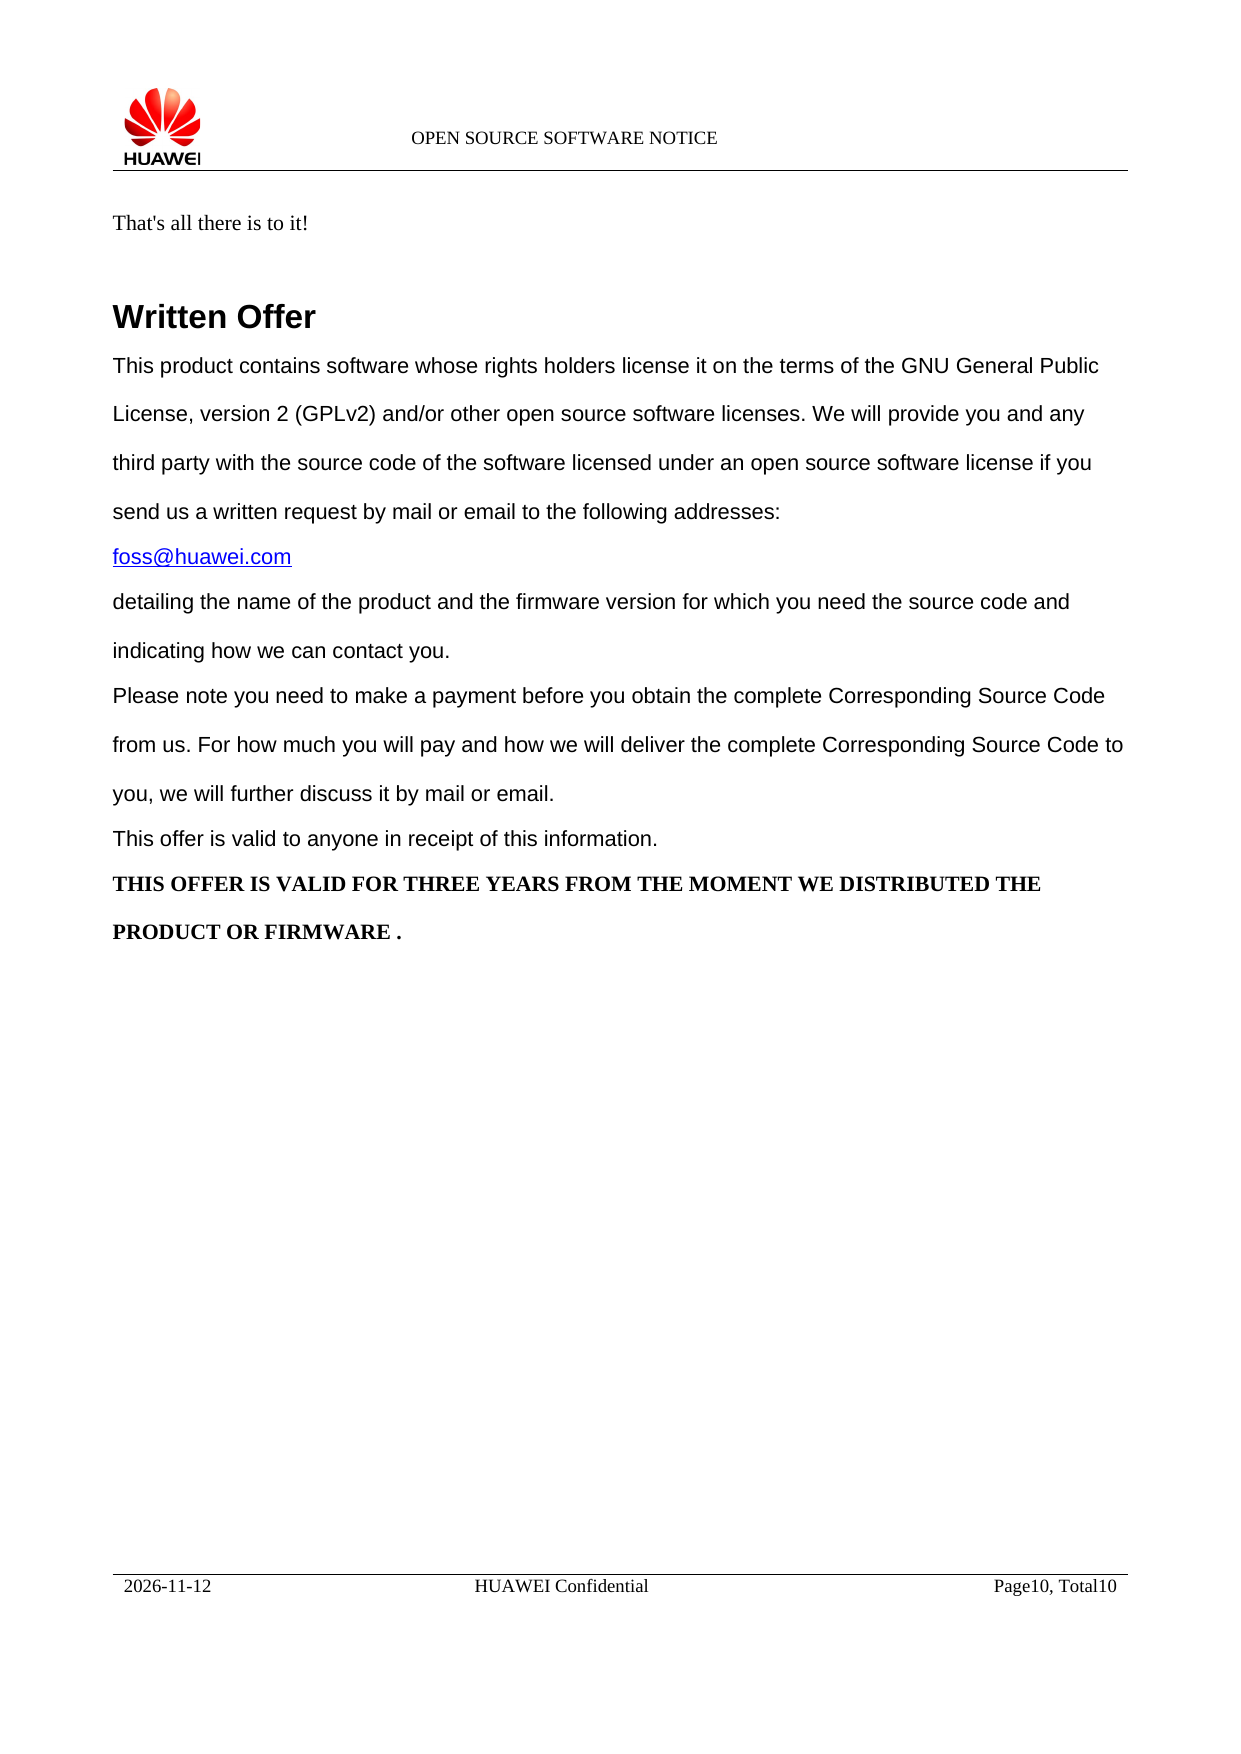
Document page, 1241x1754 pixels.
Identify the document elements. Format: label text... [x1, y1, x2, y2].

text This offer is valid for three years from the moment we distributed the product or firmware . [112, 867, 1128, 948]
text This offer is valid to anyone in receipt of this information. [112, 822, 1128, 854]
text detailing the name of the product and the firmware version for which you need the source code and indicating how we can contact you. [112, 585, 1128, 667]
text Please note you need to make a payment before you obtain the complete Corresponding Source Code from us. For how much you will pay and how we will deliver the complete Corresponding Source Code to you, we will further discuss it by mail or email. [112, 679, 1128, 809]
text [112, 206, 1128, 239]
text foss@huawei.com [112, 540, 1128, 573]
text This product contains software whose rights holders license it on the terms of the GNU General Public License, version 2 (GPLv2) and/or other open source software licenses. We will provide you and any third party with the source code of the software licensed under an open source software license if you send us a written request by mail or email to the following addresses: [112, 349, 1128, 528]
text Written Offer [112, 284, 1128, 349]
picture [124, 88, 201, 165]
